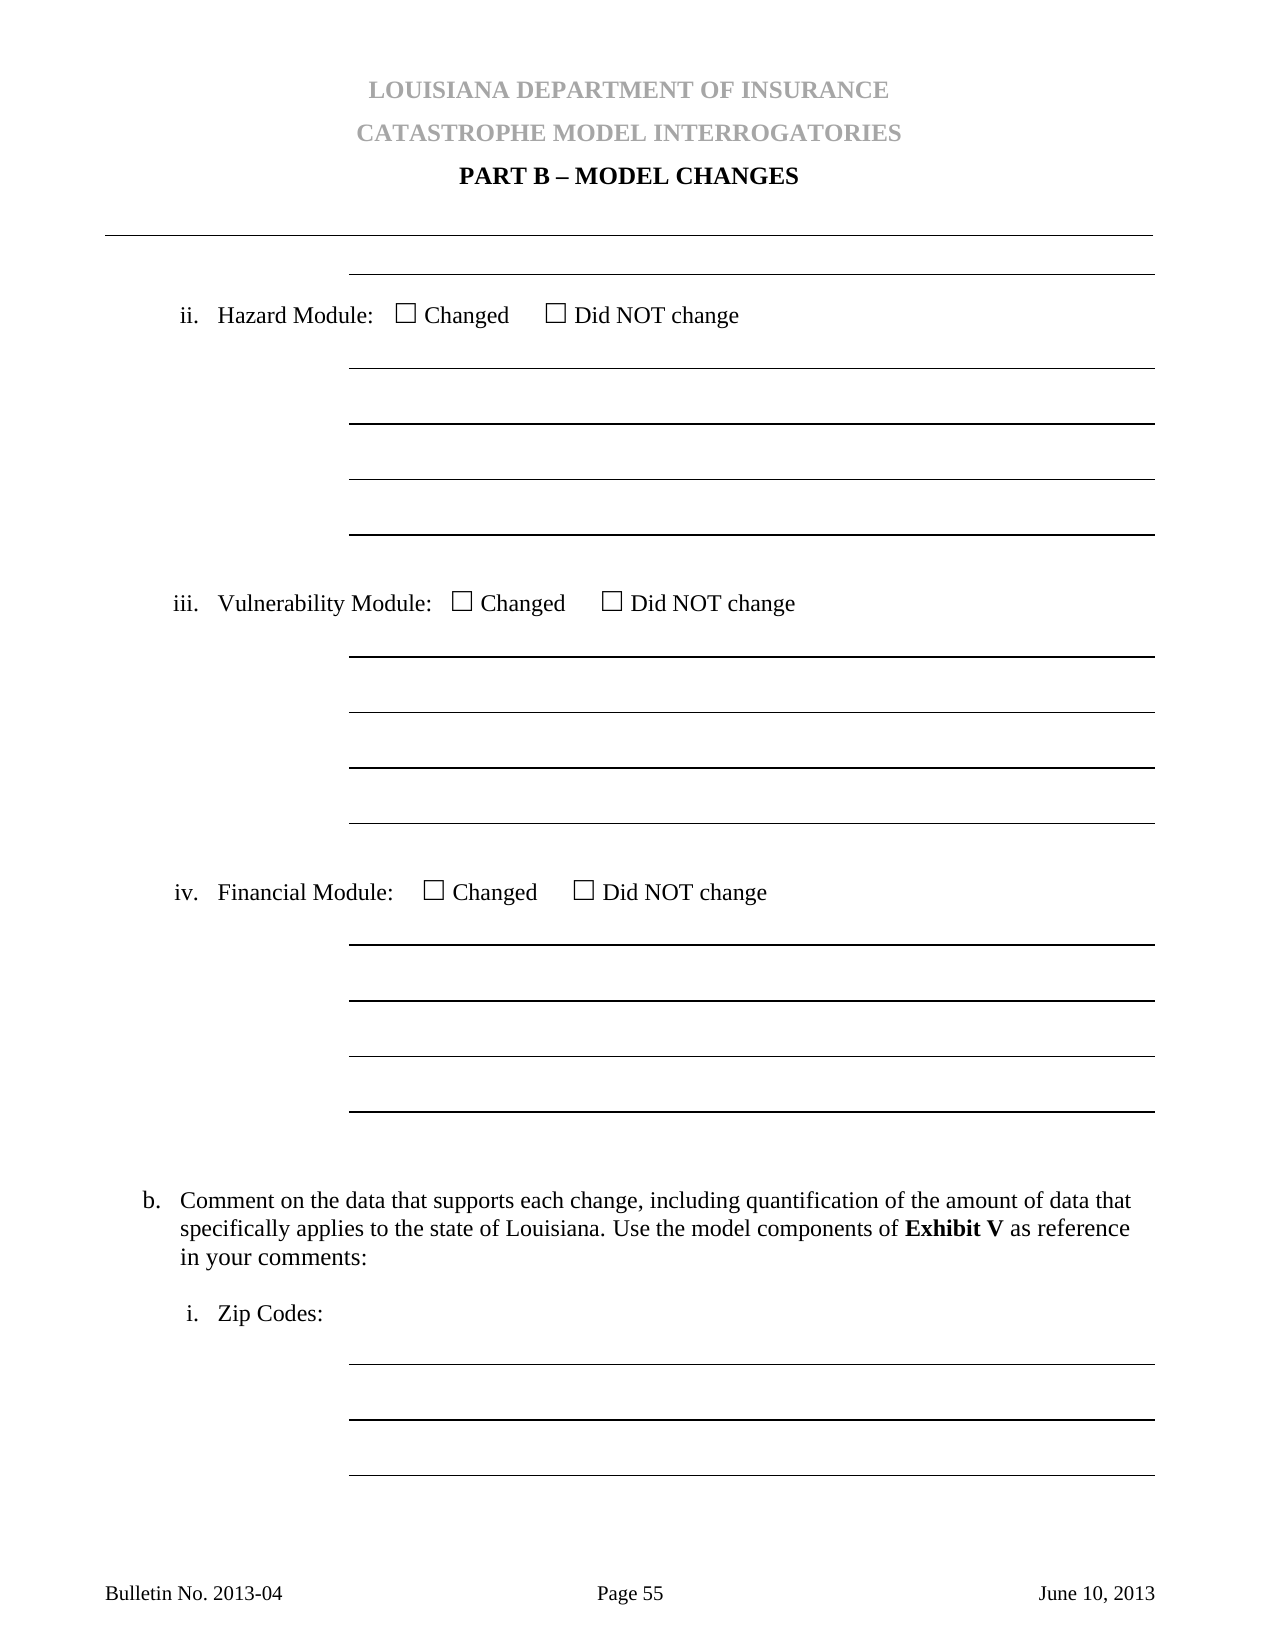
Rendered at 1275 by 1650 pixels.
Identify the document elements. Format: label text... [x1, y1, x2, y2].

list Zip Codes: [199, 1299, 1153, 1326]
list Financial Module: □ Changed □ Did NOT change [199, 869, 1153, 907]
list Comment on the data that supports each change, including quantification of the amount of data that specifically applies to the state of Louisiana. Use the model components of Exhibit V as reference in your comments: [142, 1185, 1153, 1271]
list Vulnerability Module: □ Changed □ Did NOT change [199, 580, 1153, 619]
list Hazard Module: □ Changed □ Did NOT change [199, 292, 1153, 330]
